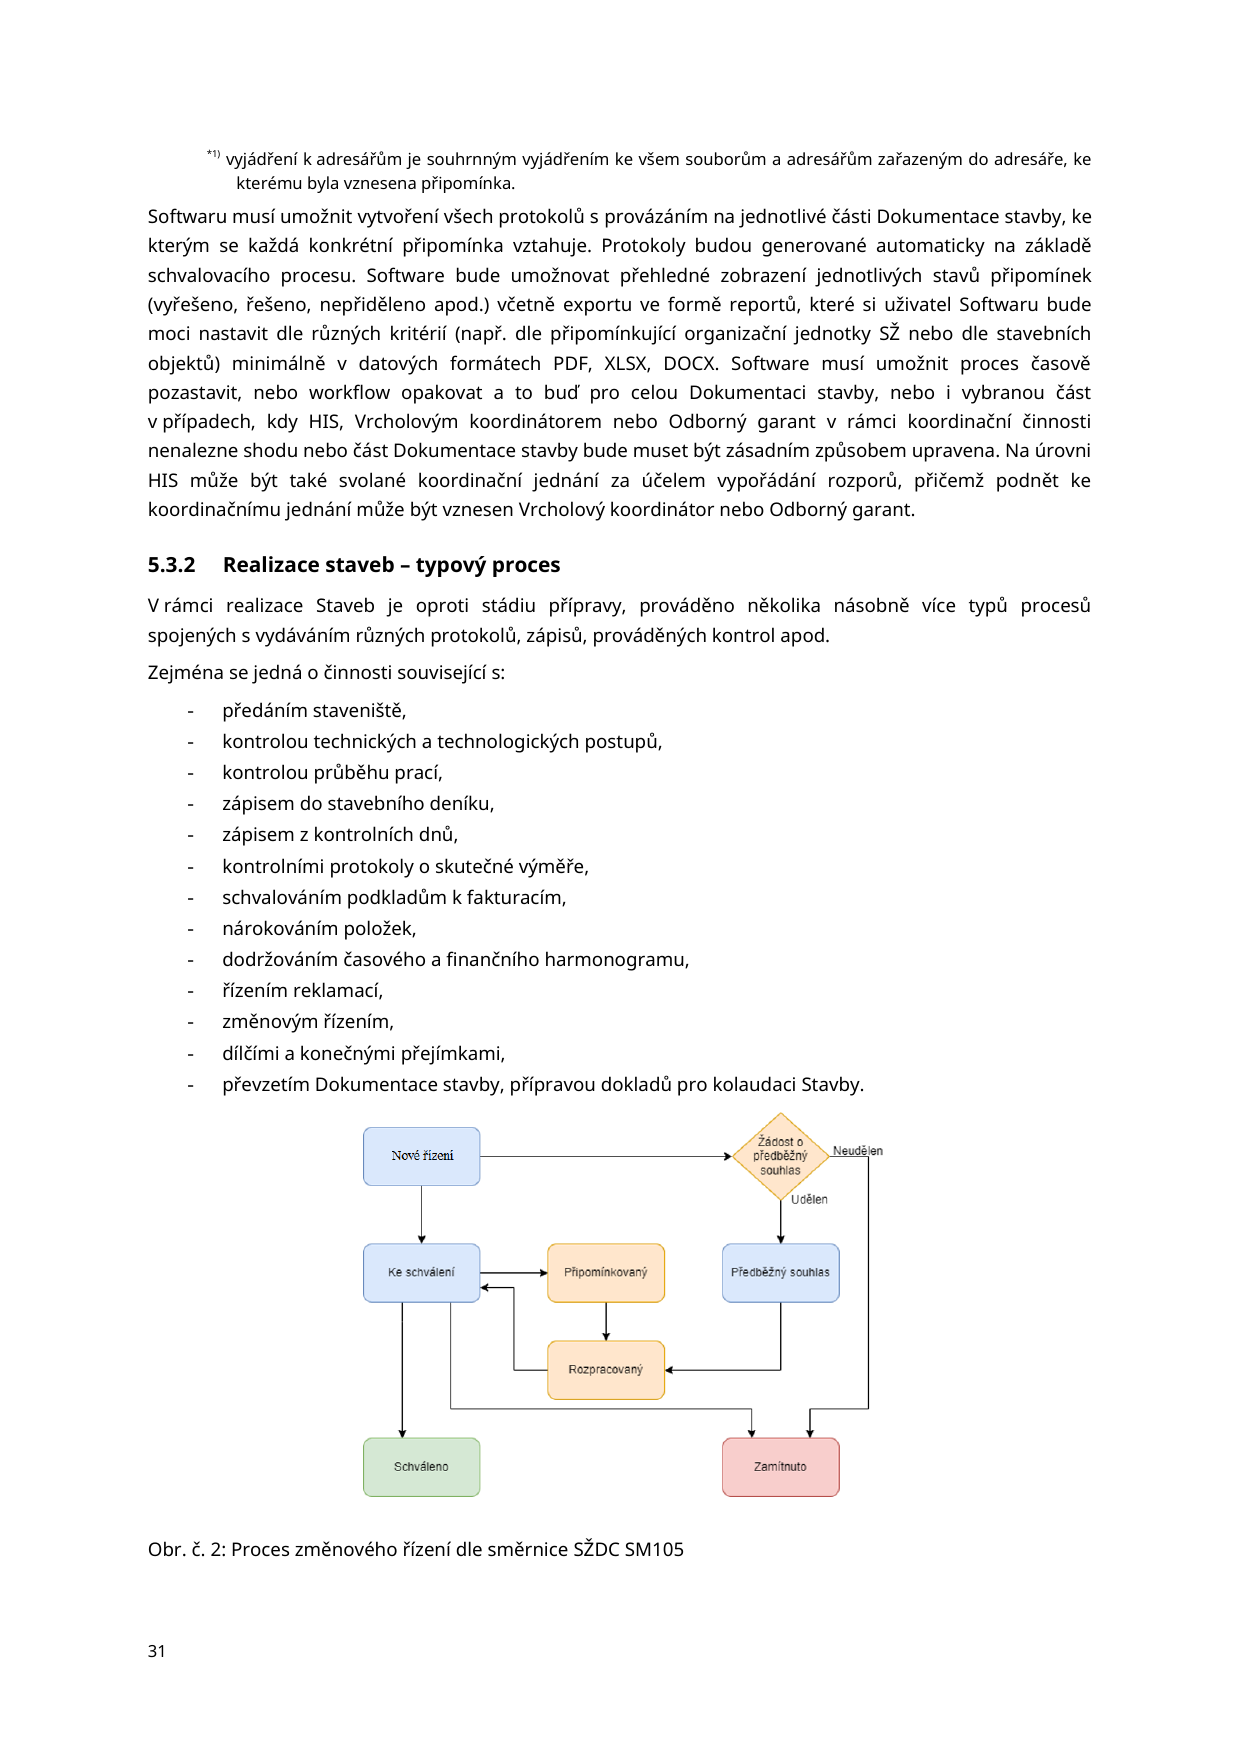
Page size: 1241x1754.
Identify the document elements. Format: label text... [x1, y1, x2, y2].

list zápisem z kontrolních dnů, [185, 822, 1093, 847]
list nárokováním položek, [185, 915, 1093, 941]
list dílčími a konečnými přejímkami, [185, 1040, 1093, 1066]
list dodržováním časového a finančního harmonogramu, [185, 946, 1093, 972]
list předáním staveniště, [185, 697, 1093, 723]
list řízením reklamací, [185, 977, 1093, 1003]
list *1) vyjádření k adresářům je souhrnným vyjádřením ke všem souborům a adresářům zařazeným do adresáře, ke kterému byla vznesena připomínka. [207, 148, 1092, 194]
text Zejména se jedná o činnosti související s: [148, 659, 1093, 685]
list kontrolou technických a technologických postupů, [185, 728, 1093, 754]
text Softwaru musí umožnit vytvoření všech protokolů s provázáním na jednotlivé části Dokumentace stavby, ke kterým se každá konkrétní připomínka vztahuje. Protokoly budou generované automaticky na základě schvalovacího procesu. Software bude umožnovat přehledné zobrazení jednotlivých stavů připomínek (vyřešeno, řešeno, nepřiděleno apod.) včetně exportu ve formě reportů, které si uživatel Softwaru bude moci nastavit dle různých kritérií (např. dle připomínkující organizační jednotky SŽ nebo dle stavebních objektů) minimálně v datových formátech PDF, XLSX, DOCX. Software musí umožnit proces časově pozastavit, nebo workflow opakovat a to buď pro celou Dokumentaci stavby, nebo i vybranou část v případech, kdy HIS, Vrcholovým koordinátorem nebo Odborný garant v rámci koordinační činnosti nenalezne shodu nebo část Dokumentace stavby bude muset být zásadním způsobem upravena. Na úrovni HIS může být také svolané koordinační jednání za účelem vypořádání rozporů, přičemž podnět ke koordinačnímu jednání může být vznesen Vrcholový koordinátor nebo Odborný garant. [148, 203, 1093, 522]
subtitle Realizace staveb – typový proces [148, 550, 1093, 579]
list kontrolními protokoly o skutečné výměře, [185, 853, 1093, 879]
list schvalováním podkladům k fakturacím, [185, 884, 1093, 910]
list zápisem do stavebního deníku, [185, 791, 1093, 816]
picture [354, 1106, 887, 1510]
list převzetím Dokumentace stavby, přípravou dokladů pro kolaudaci Stavby. [185, 1071, 1093, 1097]
list změnovým řízením, [185, 1009, 1093, 1034]
text V rámci realizace Staveb je oproti stádiu přípravy, prováděno několika násobně více typů procesů spojených s vydáváním různých protokolů, zápisů, prováděných kontrol apod. [148, 593, 1093, 647]
list kontrolou průběhu prací, [185, 759, 1093, 785]
